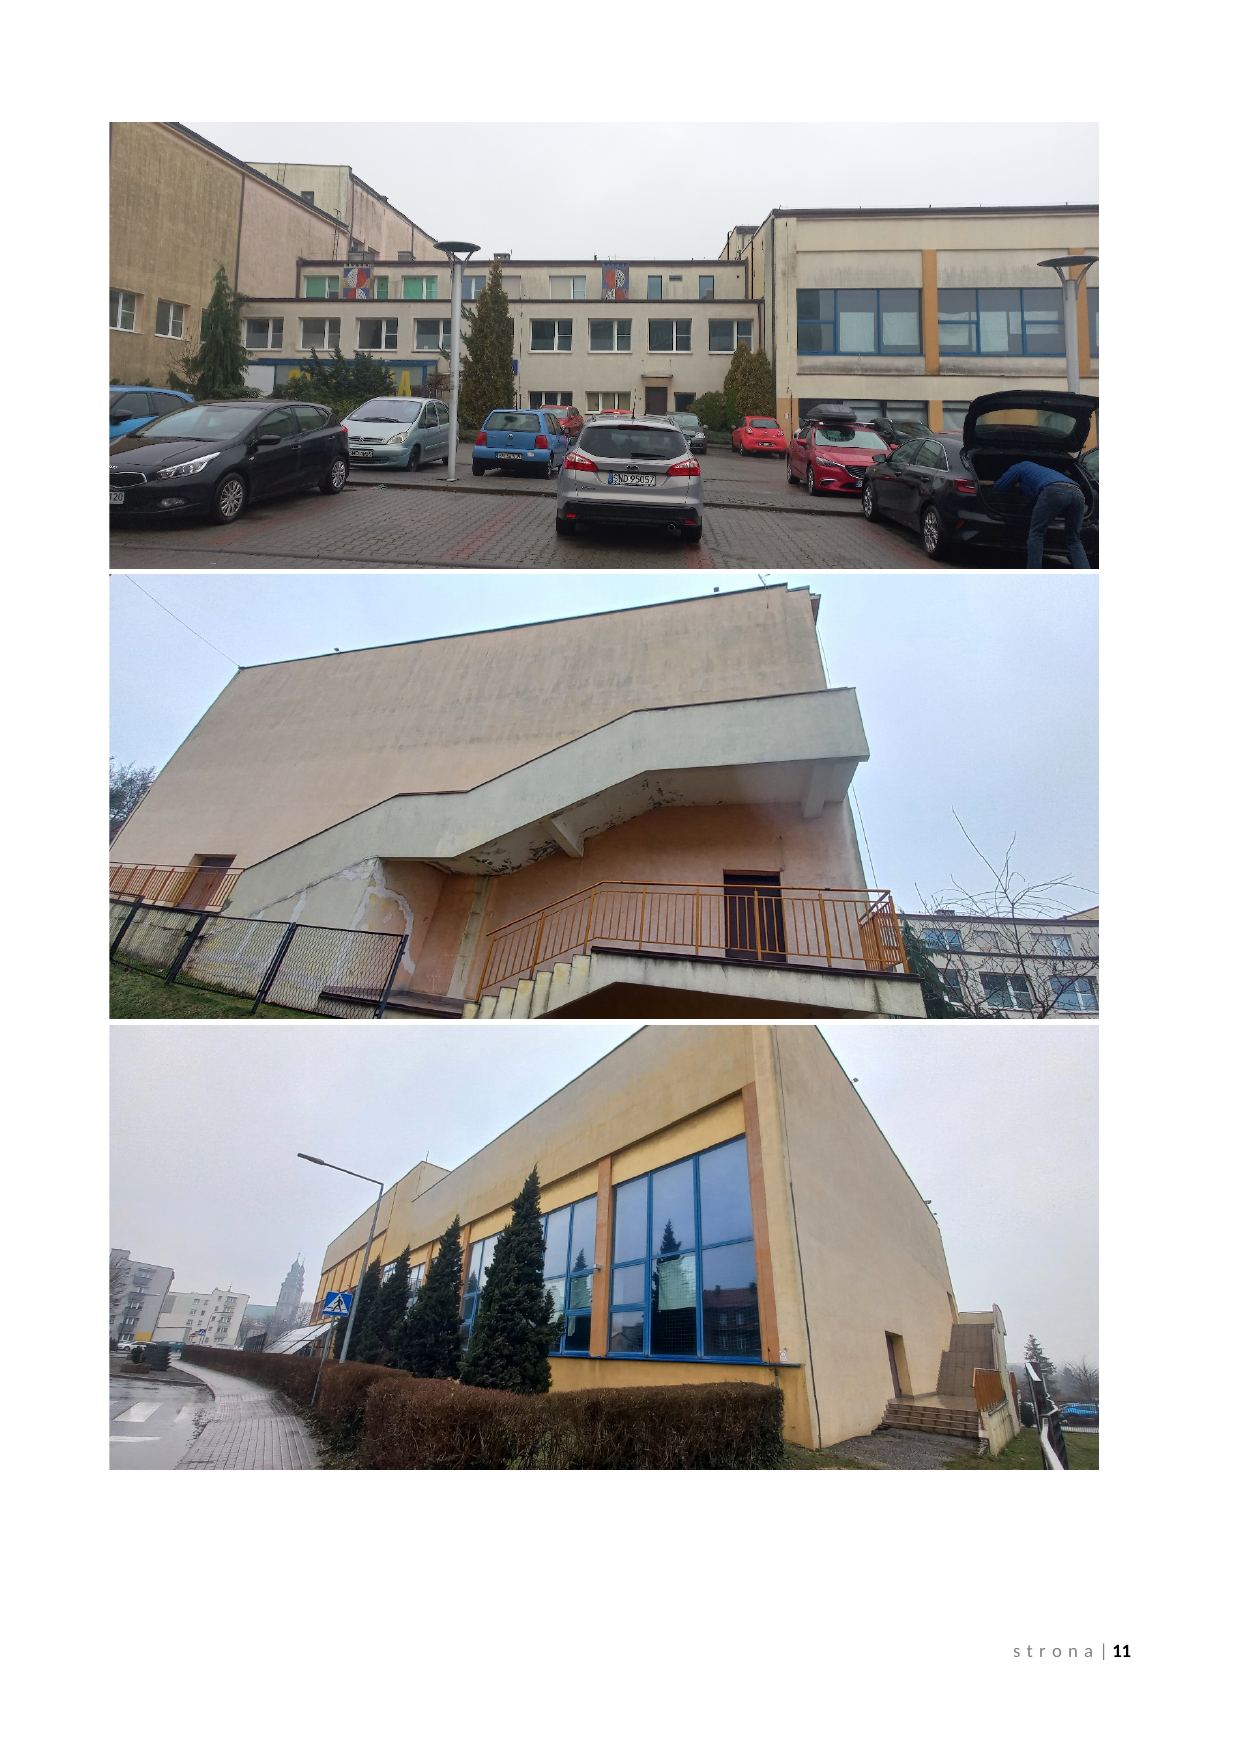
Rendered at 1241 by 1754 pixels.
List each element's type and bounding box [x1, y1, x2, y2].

picture [109, 122, 1099, 569]
picture [109, 574, 1099, 1019]
picture [109, 1025, 1099, 1470]
